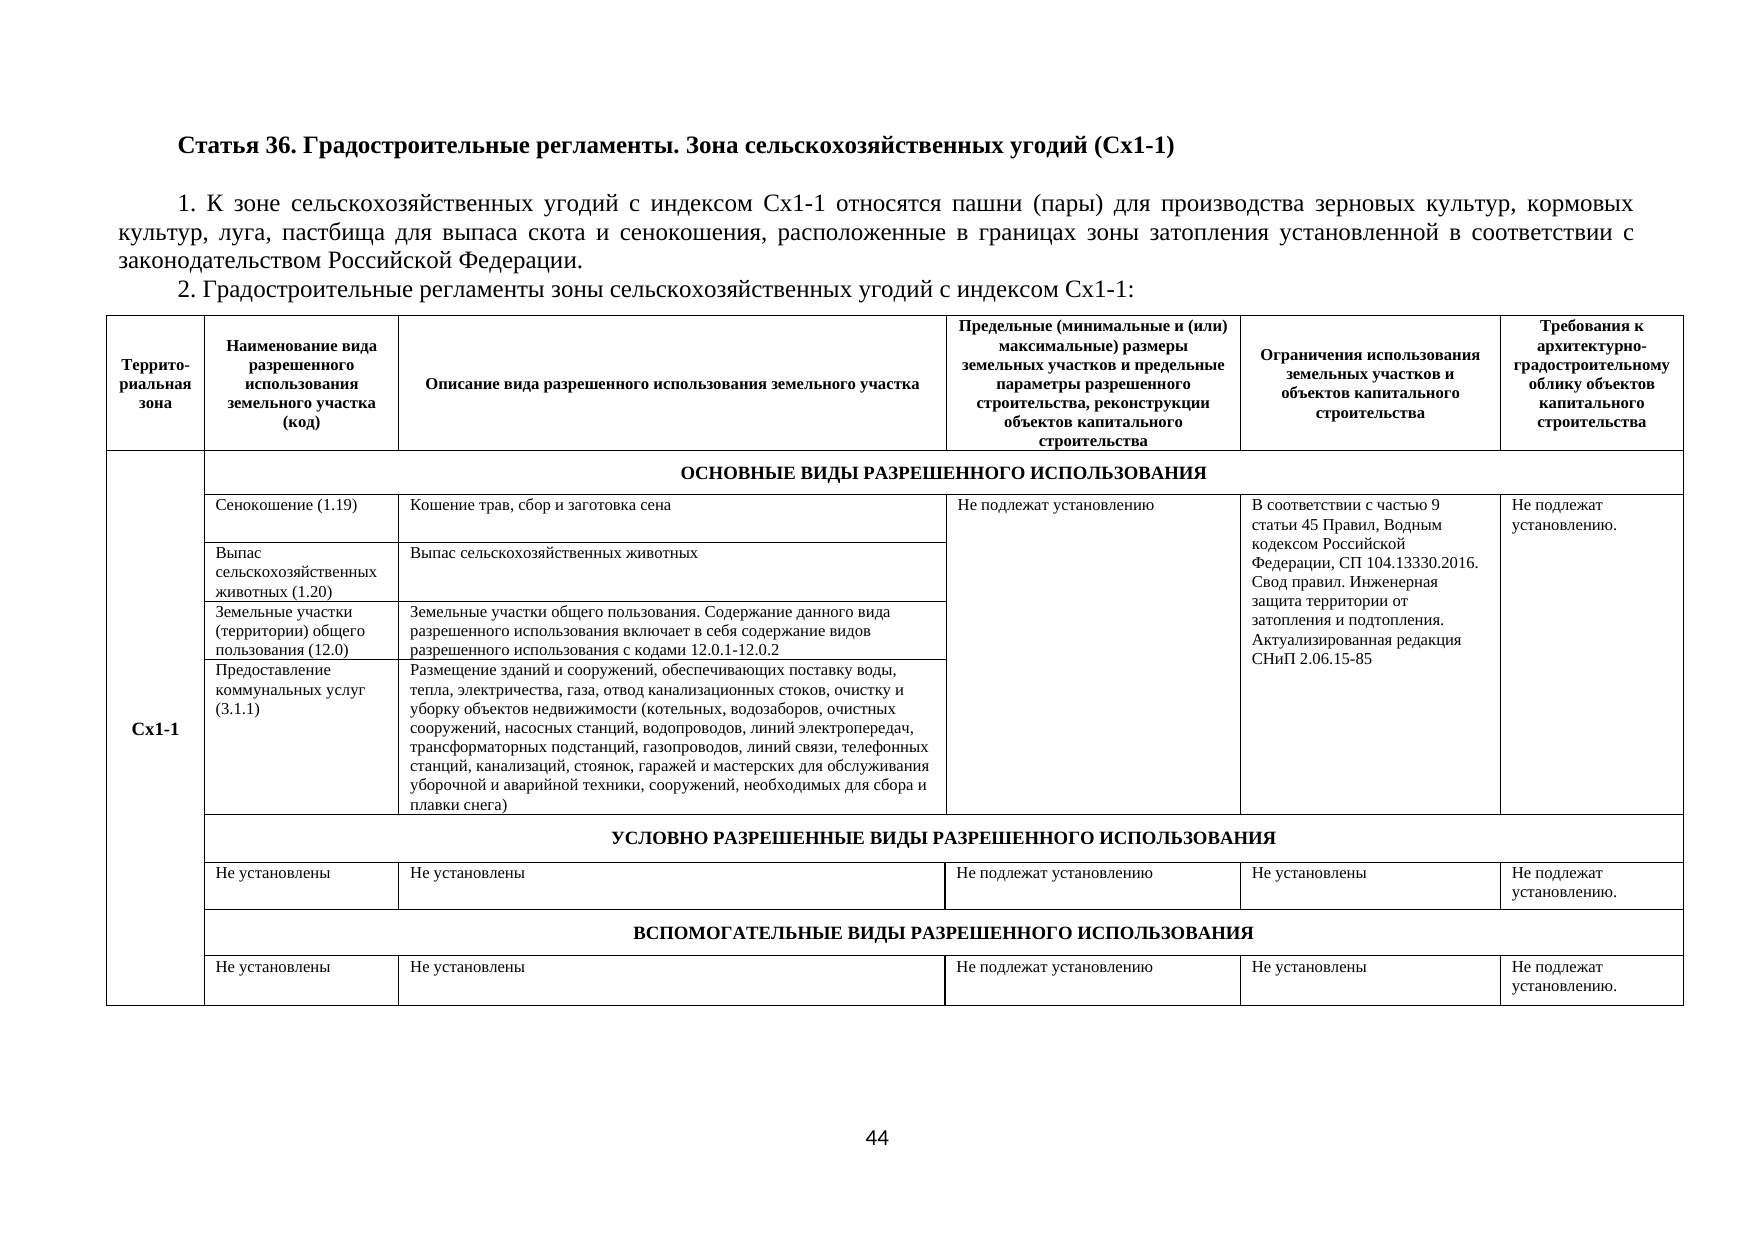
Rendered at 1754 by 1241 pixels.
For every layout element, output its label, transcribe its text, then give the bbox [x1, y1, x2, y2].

table_cell Не установлены [1241, 956, 1500, 1005]
table_cell Не подлежат установлению. [1501, 956, 1683, 1005]
text Статья 36. Градостроительные регламенты. Зона сельскохозяйственных угодий (Сх1-1) [118, 131, 1636, 159]
table_header Требования к архитектурно-градостроительному облику объектов капитального строительства [1501, 316, 1683, 450]
table_cell Выпас сельскохозяйственных животных (1.20) [205, 543, 398, 601]
text 2. Градостроительные регламенты зоны сельскохозяйственных угодий с индексом Сх1-1: [118, 274, 1636, 303]
table_cell Не подлежат установлению [947, 495, 1240, 813]
table_cell Не установлены [399, 956, 944, 1005]
table_cell Не подлежат установлению. [1501, 863, 1683, 908]
table_cell Не подлежат установлению [946, 956, 1240, 1005]
table_cell Не подлежат установлению [946, 863, 1240, 908]
table_cell ВСПОМОГАТЕЛЬНЫЕ ВИДЫ РАЗРЕШЕННОГО ИСПОЛЬЗОВАНИЯ [205, 910, 1683, 955]
text 1. К зоне сельскохозяйственных угодий с индексом Сх1-1 относятся пашни (пары) для производства зерновых культур, кормовых культур, луга, пастбища для выпаса скота и сенокошения, расположенные в границах зоны затопления установленной в соответствии с законодательством Российской Федерации. [118, 188, 1636, 274]
table_cell Сх1-1 [107, 451, 204, 1005]
table_cell ОСНОВНЫЕ ВИДЫ РАЗРЕШЕННОГО ИСПОЛЬЗОВАНИЯ [205, 451, 1683, 494]
table_cell Кошение трав, сбор и заготовка сена [399, 495, 946, 542]
table_cell Земельные участки общего пользования. Содержание данного вида разрешенного использования включает в себя содержание видов разрешенного использования с кодами 12.0.1-12.0.2 [399, 602, 946, 659]
table_cell Сенокошение (1.19) [205, 495, 398, 542]
table_cell Не установлены [1241, 863, 1500, 908]
table_cell Не подлежат установлению. [1501, 495, 1683, 813]
table_cell УСЛОВНО РАЗРЕШЕННЫЕ ВИДЫ РАЗРЕШЕННОГО ИСПОЛЬЗОВАНИЯ [205, 815, 1683, 862]
table_cell Выпас сельскохозяйственных животных [399, 543, 946, 601]
table_cell Не установлены [399, 863, 944, 908]
table_cell Размещение зданий и сооружений, обеспечивающих поставку воды, тепла, электричества, газа, отвод канализационных стоков, очистку и уборку объектов недвижимости (котельных, водозаборов, очистных сооружений, насосных станций, водопроводов, линий электропередач, трансформаторных подстанций, газопроводов, линий связи, телефонных станций, канализаций, стоянок, гаражей и мастерских для обслуживания уборочной и аварийной техники, сооружений, необходимых для сбора и плавки снега) [399, 660, 946, 813]
table_header Описание вида разрешенного использования земельного участка [399, 316, 946, 450]
table_cell Предоставление коммунальных услуг (3.1.1) [205, 660, 398, 813]
table_cell Земельные участки (территории) общего пользования (12.0) [205, 602, 398, 659]
table_header Наименование вида разрешенного использования земельного участка (код) [205, 316, 398, 450]
table_header Террито-риальная зона [107, 316, 204, 450]
table_cell Не установлены [205, 956, 398, 1005]
table_cell Не установлены [205, 863, 398, 908]
table_header Предельные (минимальные и (или) максимальные) размеры земельных участков и предельные параметры разрешенного строительства, реконструкции объектов капитального строительства [947, 316, 1240, 450]
table_header Ограничения использования земельных участков и объектов капитального строительства [1241, 316, 1500, 450]
table_cell В соответствии с частью 9 статьи 45 Правил, Водным кодексом Российской Федерации, СП 104.13330.2016. Свод правил. Инженерная защита территории от затопления и подтопления. Актуализированная редакция СНиП 2.06.15-85 [1241, 495, 1500, 813]
